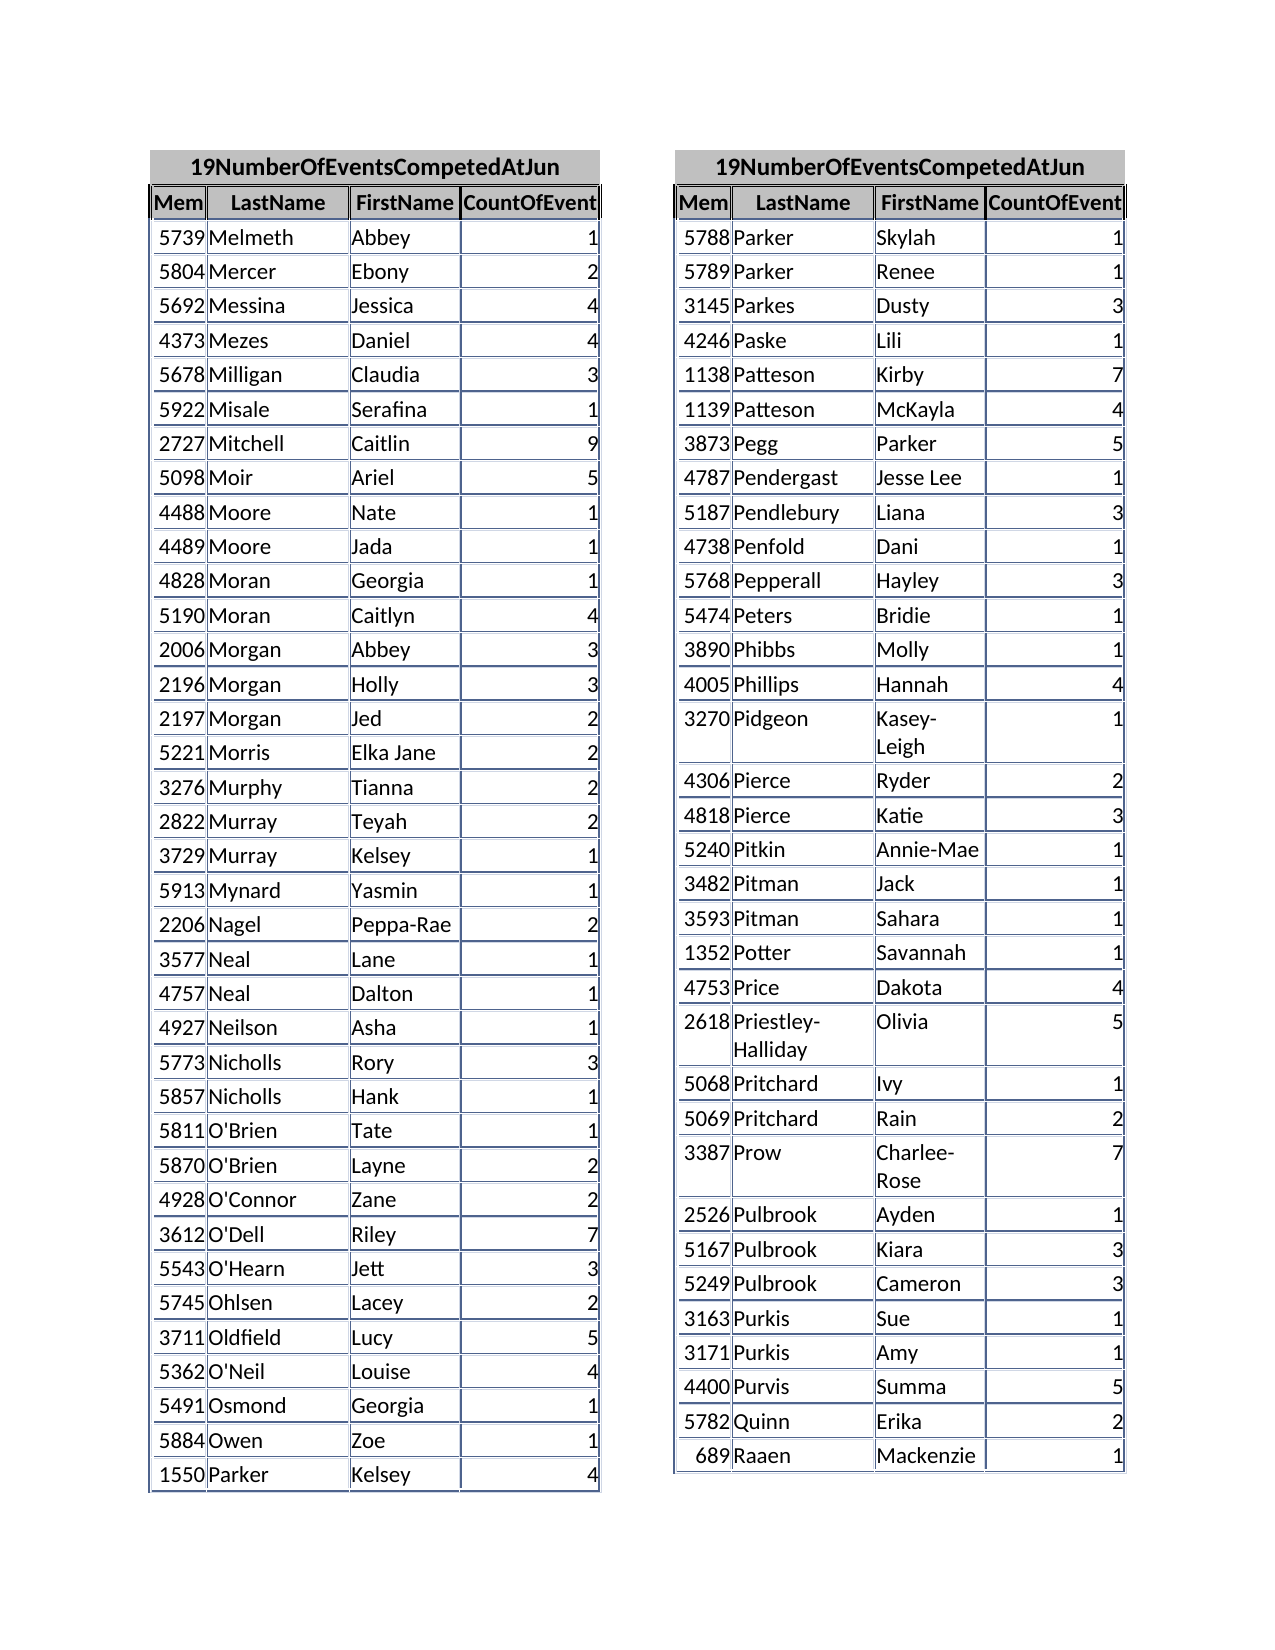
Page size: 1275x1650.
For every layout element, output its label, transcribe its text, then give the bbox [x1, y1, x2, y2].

table_cell 4005 [677, 665, 730, 699]
table_cell Annie-Mae [876, 834, 984, 865]
table_cell Mem [675, 184, 732, 218]
table_cell 1 [987, 1333, 1124, 1368]
table_cell 1550 [150, 1456, 207, 1490]
table_cell Kiara [876, 1234, 984, 1264]
table_cell Price [733, 971, 873, 1002]
table_cell Pulbrook [733, 1234, 873, 1264]
table_cell 3593 [677, 899, 730, 933]
table_cell Priestley-Halliday [733, 1006, 873, 1065]
table_cell 2206 [150, 906, 207, 940]
table_cell 4738 [677, 528, 730, 562]
table_cell 1 [987, 253, 1124, 287]
table_cell 3276 [152, 768, 205, 802]
table_cell Nagel [208, 909, 348, 940]
table_cell Nate [351, 497, 459, 527]
table_cell 1 [985, 865, 1125, 899]
table_cell 5739 [152, 218, 205, 252]
table_cell 1 [985, 1196, 1125, 1230]
table_cell Pitman [733, 903, 873, 933]
table_cell 5 [987, 1002, 1124, 1065]
table_cell Sue [876, 1302, 984, 1333]
table_cell O'Connor [208, 1184, 348, 1215]
table_cell 2196 [152, 665, 205, 699]
table_cell 1352 [677, 934, 730, 968]
table_header 19NumberOfEventsCompetedAtJun [150, 150, 600, 184]
table_cell Murray [208, 806, 348, 837]
table_cell Mitchell [208, 428, 348, 459]
table_cell 9 [462, 424, 599, 459]
table_cell Moran [208, 565, 348, 596]
table_cell 1 [985, 1436, 1124, 1471]
table_cell Purkis [733, 1302, 873, 1333]
table_cell 2197 [152, 699, 205, 734]
table_cell Ebony [351, 256, 459, 287]
table_cell Murphy [208, 772, 348, 802]
table_cell Parkes [733, 290, 873, 321]
table_cell 1 [987, 596, 1124, 631]
table_cell 3 [985, 287, 1125, 321]
table_cell Riley [351, 1218, 459, 1249]
table_cell 4927 [150, 1009, 207, 1043]
table_cell 7 [987, 1134, 1124, 1196]
table_cell Abbey [351, 222, 459, 252]
table_cell 3387 [677, 1134, 730, 1196]
table_cell 3 [987, 1265, 1124, 1299]
table_cell 3 [987, 1230, 1124, 1264]
table_cell Penfold [733, 531, 873, 562]
table_cell Renee [876, 256, 984, 287]
table_cell 2727 [152, 424, 205, 459]
table_cell 1 [987, 1299, 1123, 1333]
table_cell 5773 [152, 1043, 205, 1077]
table_cell 4 [462, 321, 599, 356]
table_cell FirstName [351, 187, 459, 218]
table_cell Louise [351, 1356, 459, 1387]
table_cell 7 [985, 356, 1125, 390]
table_cell 1 [462, 493, 599, 527]
table_cell Pulbrook [733, 1268, 873, 1299]
table_cell Mackenzie [875, 1440, 985, 1471]
table_cell 2 [462, 699, 599, 734]
table_cell 2006 [150, 631, 207, 665]
table_cell 5870 [152, 1146, 205, 1181]
table_cell 4 [987, 968, 1125, 1002]
table_cell Phillips [733, 668, 873, 699]
table_cell Peppa-Rae [351, 909, 459, 940]
table_cell Savannah [876, 937, 984, 968]
table_cell Hank [351, 1081, 459, 1112]
table_header 19NumberOfEventsCompetedAtJun [675, 150, 1125, 184]
table_cell 4 [460, 287, 600, 321]
table_cell 689 [677, 1436, 732, 1471]
table_cell 3577 [152, 940, 205, 974]
table_cell Oldfield [208, 1322, 348, 1352]
table_cell 5692 [150, 287, 207, 321]
table_cell 1 [460, 1009, 600, 1043]
table_cell 1138 [675, 356, 732, 390]
table_cell Moore [208, 531, 348, 562]
table_cell 5068 [675, 1065, 732, 1099]
table_cell Neal [208, 978, 348, 1009]
table_cell Teyah [351, 806, 459, 837]
table_cell O'Neil [208, 1356, 348, 1387]
table_cell Milligan [208, 359, 348, 390]
table_cell 1 [460, 837, 600, 871]
table_cell Hannah [876, 668, 984, 699]
table_cell Pitkin [733, 834, 873, 865]
table_cell 1 [987, 934, 1124, 968]
table_cell 5 [987, 424, 1124, 459]
table_cell Parker [876, 428, 984, 459]
table_cell 4787 [675, 459, 732, 493]
table_cell 4400 [675, 1368, 732, 1402]
table_cell Asha [351, 1012, 459, 1043]
table_cell 2 [462, 253, 599, 287]
table_cell Kelsey [351, 840, 459, 871]
table_cell 2 [460, 734, 600, 768]
table_cell Molly [876, 634, 984, 665]
table_cell 4 [462, 596, 599, 631]
table_cell 1 [987, 830, 1124, 865]
table_cell Pegg [733, 428, 873, 459]
table_cell Jesse Lee [876, 462, 984, 493]
table_cell 5167 [677, 1230, 730, 1264]
table_cell Charlee-Rose [876, 1137, 984, 1196]
table_cell 5240 [677, 830, 730, 865]
table_cell Potter [733, 937, 873, 968]
table_cell 4488 [152, 493, 205, 527]
table_cell Tate [351, 1115, 459, 1146]
table_cell 4 [462, 1353, 599, 1387]
table_cell 5491 [150, 1387, 207, 1421]
table_cell Moran [208, 600, 348, 631]
table_cell 4757 [152, 974, 205, 1009]
table_cell Melmeth [208, 222, 348, 252]
table_cell 3270 [677, 699, 730, 762]
table_cell Morris [208, 737, 348, 768]
table_cell 1 [987, 321, 1124, 356]
table_cell Osmond [208, 1390, 348, 1421]
table_cell 4 [460, 1456, 600, 1490]
table_cell Claudia [351, 359, 459, 390]
table_cell Pidgeon [733, 703, 873, 762]
table_cell Caitlyn [351, 600, 459, 631]
table_cell Tianna [351, 772, 459, 802]
table_cell 3145 [675, 287, 732, 321]
table_cell 5922 [152, 390, 205, 424]
table_cell 1 [987, 528, 1124, 562]
table_cell Pierce [733, 799, 873, 830]
table_cell Caitlin [351, 428, 459, 459]
table_cell 5789 [677, 253, 730, 287]
table_cell 7 [462, 1215, 598, 1249]
table_cell McKayla [876, 393, 984, 424]
table_cell Layne [351, 1150, 459, 1181]
table_cell Parker [733, 256, 873, 287]
table_cell 5768 [675, 562, 732, 596]
table_cell 3 [462, 1249, 599, 1284]
table_cell Summa [876, 1371, 984, 1402]
table_cell Pendergast [733, 462, 873, 493]
table_cell 4489 [152, 528, 205, 562]
table_cell 5913 [152, 871, 205, 906]
table_cell Jada [351, 531, 459, 562]
table_cell 2 [462, 768, 599, 802]
table_cell 1 [985, 631, 1125, 665]
table_cell Rain [876, 1103, 984, 1133]
table_cell Pritchard [733, 1103, 873, 1133]
table_cell 5 [985, 1368, 1125, 1402]
table_cell 5782 [677, 1402, 730, 1436]
table_cell 3 [987, 796, 1123, 830]
table_cell Ryder [876, 765, 984, 796]
table_cell 5249 [677, 1265, 730, 1299]
table_cell Pierce [733, 765, 873, 796]
table_cell Rory [351, 1047, 459, 1077]
table_cell 5 [462, 1318, 599, 1352]
table_cell Yasmin [351, 875, 459, 906]
table_cell Lili [876, 325, 984, 356]
table_cell 5069 [677, 1099, 730, 1133]
table_cell 2 [985, 762, 1125, 796]
table_cell Misale [208, 393, 348, 424]
table_cell 1 [985, 1065, 1125, 1099]
table_cell 1 [462, 1078, 599, 1112]
table_cell 4928 [150, 1181, 207, 1215]
table_cell Liana [876, 497, 984, 527]
table_cell 5678 [150, 356, 207, 390]
table_cell 1 [462, 871, 599, 906]
table_cell 2 [987, 1099, 1124, 1133]
table_cell Mercer [208, 256, 348, 287]
table_cell Skylah [876, 222, 984, 252]
table_cell Messina [208, 290, 348, 321]
table_cell Georgia [351, 1390, 459, 1421]
table_cell 5788 [677, 218, 730, 252]
table_cell Murray [208, 840, 348, 871]
table_cell 1 [460, 562, 600, 596]
table_cell 4 [987, 390, 1123, 424]
table_cell Peters [733, 600, 873, 631]
table_cell 3171 [677, 1333, 730, 1368]
table_cell 1 [462, 528, 599, 562]
table_cell 1 [987, 218, 1124, 252]
table_cell Pendlebury [733, 497, 873, 527]
table_cell Nicholls [208, 1047, 348, 1077]
table_cell Olivia [876, 1006, 984, 1065]
table_cell Mezes [208, 325, 348, 356]
table_cell Lucy [351, 1322, 459, 1352]
table_cell 5 [460, 459, 600, 493]
table_cell Cameron [876, 1268, 984, 1299]
table_cell FirstName [876, 187, 984, 218]
table_cell 5221 [150, 734, 207, 768]
table_cell 5811 [150, 1112, 207, 1146]
table_cell Ohlsen [208, 1287, 348, 1318]
table_cell 2 [460, 1181, 600, 1215]
table_cell Dani [876, 531, 984, 562]
table_cell Nicholls [208, 1081, 348, 1112]
table_cell 3873 [677, 424, 730, 459]
table_cell Lacey [351, 1287, 459, 1318]
table_cell 4306 [675, 762, 732, 796]
table_cell 2822 [152, 803, 205, 837]
table_cell Holly [351, 668, 459, 699]
table_cell Pitman [733, 868, 873, 899]
table_cell LastName [208, 187, 348, 218]
table_cell Jessica [351, 290, 459, 321]
table_cell 1 [460, 1112, 600, 1146]
table_cell Zane [351, 1184, 459, 1215]
table_cell Patteson [733, 393, 873, 424]
table_cell Mynard [208, 875, 348, 906]
table_cell 1 [462, 974, 599, 1009]
table_cell 3 [987, 493, 1124, 527]
table_cell Dalton [351, 978, 459, 1009]
table_cell Mem [150, 184, 207, 218]
table_cell Neal [208, 943, 348, 974]
table_cell Raaen [732, 1440, 875, 1471]
table_cell CountOfEvent [985, 184, 1125, 218]
table_cell Lane [351, 943, 459, 974]
table_cell 3 [460, 356, 600, 390]
table_cell 1 [462, 1421, 599, 1456]
table_cell 3711 [152, 1318, 205, 1352]
table_cell Owen [208, 1425, 348, 1456]
table_cell O'Dell [208, 1218, 348, 1249]
table_cell 3612 [152, 1215, 205, 1249]
table_cell Elka Jane [351, 737, 459, 768]
table_cell 1 [462, 218, 599, 252]
table_cell 5362 [152, 1353, 205, 1387]
table_cell 2618 [677, 1002, 730, 1065]
table_cell 5187 [677, 493, 730, 527]
table_cell O'Brien [208, 1115, 348, 1146]
table_cell LastName [733, 187, 873, 218]
table_cell 3729 [150, 837, 207, 871]
table_cell 5190 [152, 596, 205, 631]
table_cell Patteson [733, 359, 873, 390]
table_cell 3 [462, 1043, 599, 1077]
table_cell Abbey [351, 634, 459, 665]
table_cell 3890 [675, 631, 732, 665]
table_cell 5474 [677, 596, 730, 631]
table_cell Ariel [351, 462, 459, 493]
table_cell Zoe [351, 1425, 459, 1456]
table_cell Morgan [208, 703, 348, 734]
table_cell Ivy [876, 1068, 984, 1099]
table_cell 5857 [152, 1078, 205, 1112]
table_cell 1 [985, 459, 1125, 493]
table_cell Serafina [351, 393, 459, 424]
table_cell 1 [462, 940, 598, 974]
table_cell Katie [876, 799, 984, 830]
table_cell Quinn [733, 1405, 873, 1436]
table_cell 1 [460, 1387, 600, 1421]
table_cell Daniel [351, 325, 459, 356]
table_cell Dusty [876, 290, 984, 321]
table_cell O'Brien [208, 1150, 348, 1181]
table_cell 2 [460, 1284, 600, 1318]
table_cell 2 [460, 906, 600, 940]
table_cell 4246 [677, 321, 730, 356]
table_cell Jed [351, 703, 459, 734]
table_cell 4373 [152, 321, 205, 356]
table_cell 5804 [152, 253, 205, 287]
table_cell 4818 [677, 796, 730, 830]
table_cell Paske [733, 325, 873, 356]
table_cell 4 [987, 665, 1123, 699]
table_cell Parker [207, 1459, 350, 1490]
table_cell Pulbrook [733, 1199, 873, 1230]
table_cell Amy [876, 1337, 984, 1368]
table_cell Moore [208, 497, 348, 527]
table_cell 2 [462, 803, 599, 837]
table_cell Pepperall [733, 565, 873, 596]
table_cell Prow [733, 1137, 873, 1196]
table_cell Moir [208, 462, 348, 493]
table_cell 5884 [152, 1421, 205, 1456]
table_cell 3 [462, 665, 598, 699]
table_cell Neilson [208, 1012, 348, 1043]
table_cell 5543 [152, 1249, 205, 1284]
table_cell Morgan [208, 668, 348, 699]
table_cell 1 [462, 390, 598, 424]
table_cell Morgan [208, 634, 348, 665]
table_cell Purvis [733, 1371, 873, 1402]
table_cell 2 [987, 1402, 1123, 1436]
table_cell 5098 [150, 459, 207, 493]
table_cell 2 [462, 1146, 599, 1181]
table_cell Hayley [876, 565, 984, 596]
table_cell 1 [987, 699, 1124, 762]
table_cell 3 [985, 562, 1125, 596]
table_cell 3 [460, 631, 600, 665]
table_cell Pritchard [733, 1068, 873, 1099]
table_cell 1 [987, 899, 1124, 933]
table_cell Purkis [733, 1337, 873, 1368]
table_cell Jett [351, 1253, 459, 1284]
table_cell Georgia [351, 565, 459, 596]
table_cell Dakota [876, 971, 984, 1002]
table_cell Ayden [876, 1199, 984, 1230]
table_cell 3482 [675, 865, 732, 899]
table_cell Kirby [876, 359, 984, 390]
table_cell 3163 [677, 1299, 730, 1333]
table_cell Bridie [876, 600, 984, 631]
table_cell Phibbs [733, 634, 873, 665]
table_cell CountOfEvent [460, 184, 600, 218]
table_cell 1139 [677, 390, 730, 424]
table_cell 4753 [675, 968, 730, 1002]
table_cell Sahara [876, 903, 984, 933]
table_cell 4828 [150, 562, 207, 596]
table_cell Parker [733, 222, 873, 252]
table_cell 5745 [150, 1284, 207, 1318]
table_cell Erika [876, 1405, 984, 1436]
table_cell Jack [876, 868, 984, 899]
table_cell 2526 [675, 1196, 732, 1230]
table_cell O'Hearn [208, 1253, 348, 1284]
table_cell Kasey-Leigh [876, 703, 984, 762]
table_cell Kelsey [350, 1459, 460, 1490]
